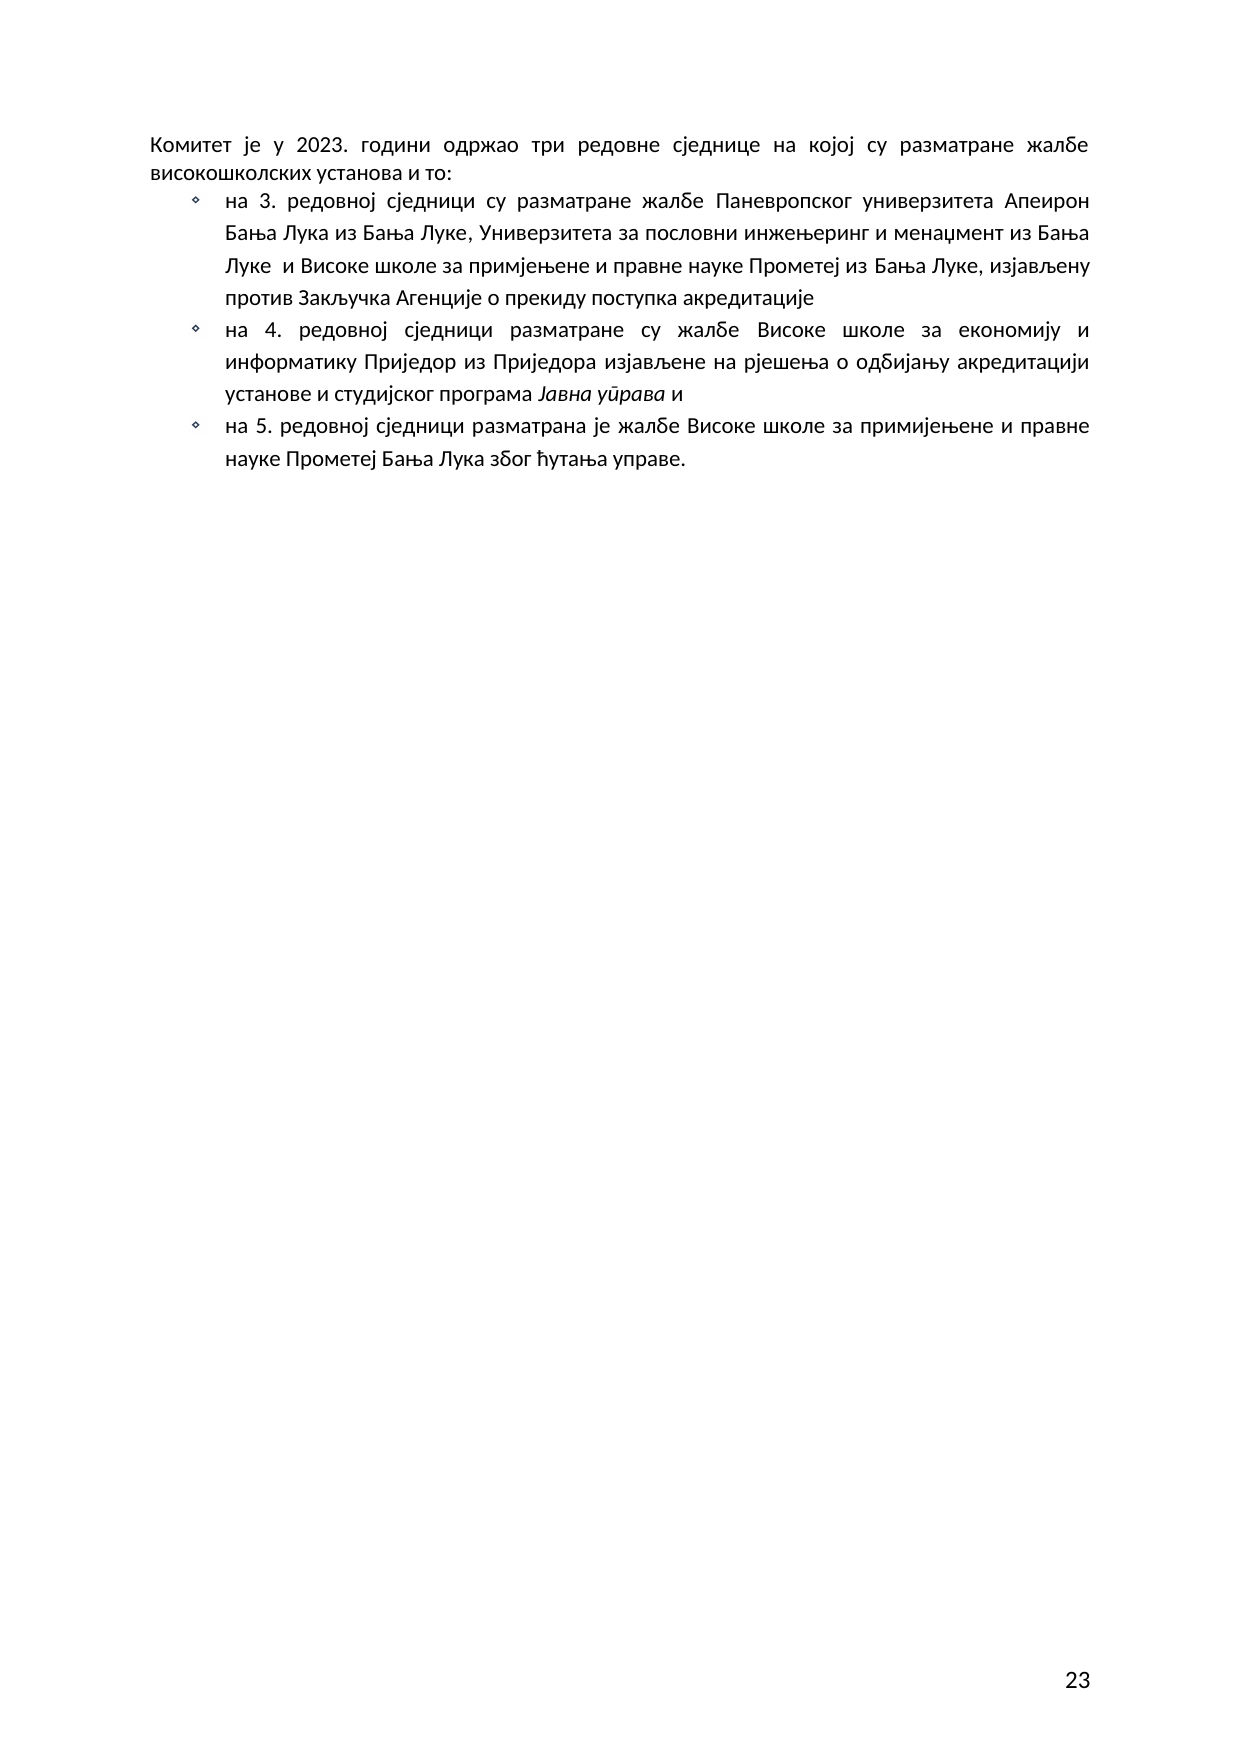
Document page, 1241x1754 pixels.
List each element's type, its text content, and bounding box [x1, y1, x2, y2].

picture [188, 320, 209, 338]
text Комитет је у 2023. години одржао три редовне сједнице на којој су разматране жалбе високошколских установа и то: [150, 130, 1090, 186]
list на 4. редовној сједници разматране су жалбе Високе школе за економију и информатику Приједор из Приједора изјављене на рјешења о одбијању акредитацији установе и студијског програма Јавна управа и [187, 315, 1090, 407]
list на 3. редовној сједници су разматране жалбе Паневропског универзитета Апеирон Бања Лука из Бања Луке, Универзитета за пословни инжењеринг и менаџмент из Бања Луке и Високе школе за примјењене и правне науке Прометеј из Бања Луке, изјављену против Закључка Агенције о прекиду поступка акредитације [187, 186, 1090, 311]
list на 5. редовној сједници разматрана је жалбe Високе школе за примијењене и правне науке Прометеј Бања Лука због ћутања управе. [187, 412, 1090, 472]
picture [188, 417, 209, 434]
picture [188, 192, 209, 209]
